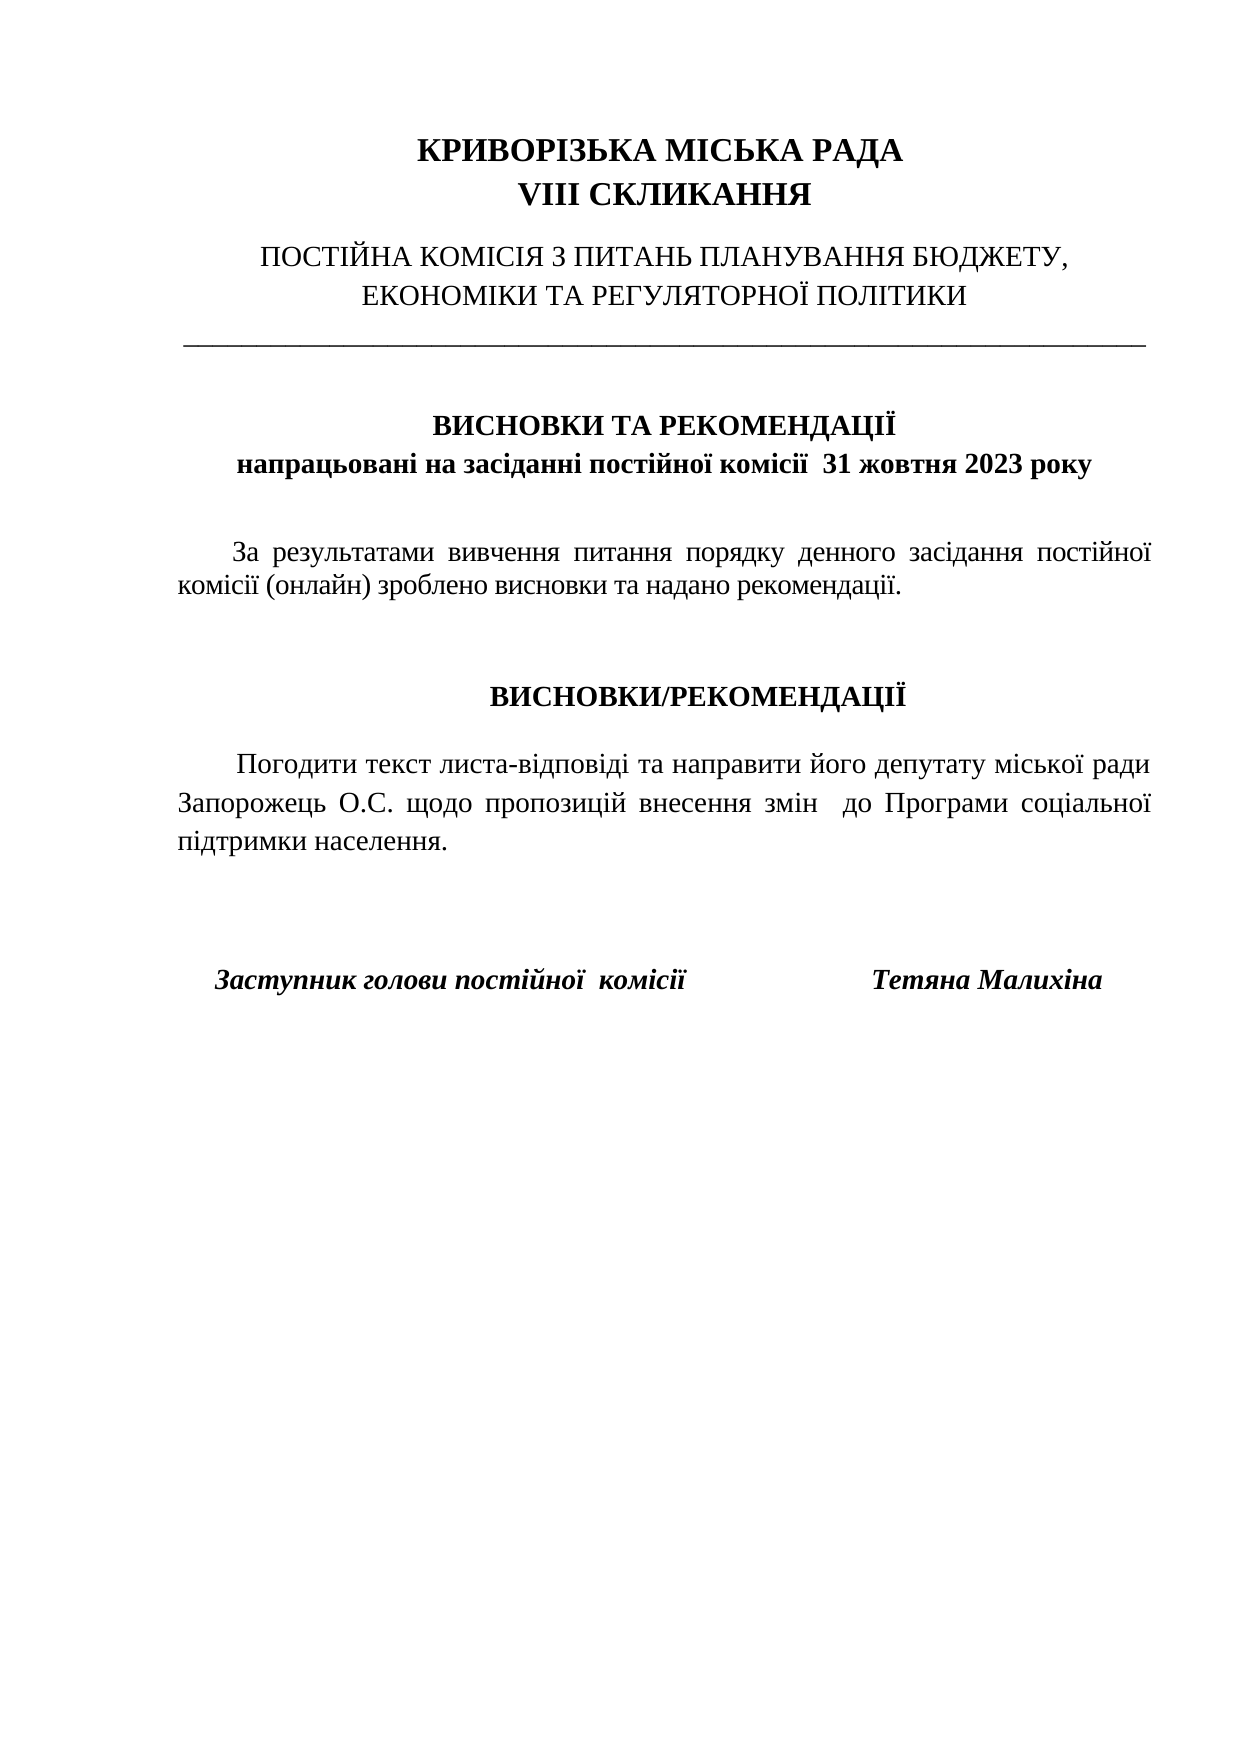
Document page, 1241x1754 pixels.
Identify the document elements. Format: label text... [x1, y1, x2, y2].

text __________________________________________________________________ [177, 316, 1152, 350]
subtitle ВИСНОВКИ ТА РЕКОМЕНДАЦІЇ [177, 408, 1152, 441]
list ВИСНОВКИ/РЕКОМЕНДАЦІЇ [177, 679, 1160, 713]
text Погодити текст листа-відповіді та направити його депутату міської ради Запорожець О.С. щодо пропозицій внесення змін до Програми соціальної підтримки населення. [177, 746, 1152, 785]
list За результатами вивчення питання порядку денного засідання постійної комісії (онлайн) зроблено висновки та надано рекомендації. [177, 534, 1152, 601]
text ПОСТІЙНА КОМІСІЯ З ПИТАНЬ ПЛАНУВАННЯ БЮДЖЕТУ, ЕКОНОМІКИ ТА РЕГУЛЯТОРНОЇ ПОЛІТИКИ [177, 239, 1152, 311]
text Погодити текст листа-відповіді та направити його депутату міської ради Запорожець О.С. щодо пропозицій внесення змін до Програми соціальної підтримки населення. [177, 818, 1152, 857]
text КРИВОРІЗЬКА МІСЬКА РАДА VІІІ СКЛИКАННЯ [177, 130, 1152, 212]
text напрацьовані на засіданні постійної комісії 31 жовтня 2023 року [177, 446, 1152, 480]
text Заступник голови постійної комісії Тетяна Малихіна [215, 962, 1152, 996]
